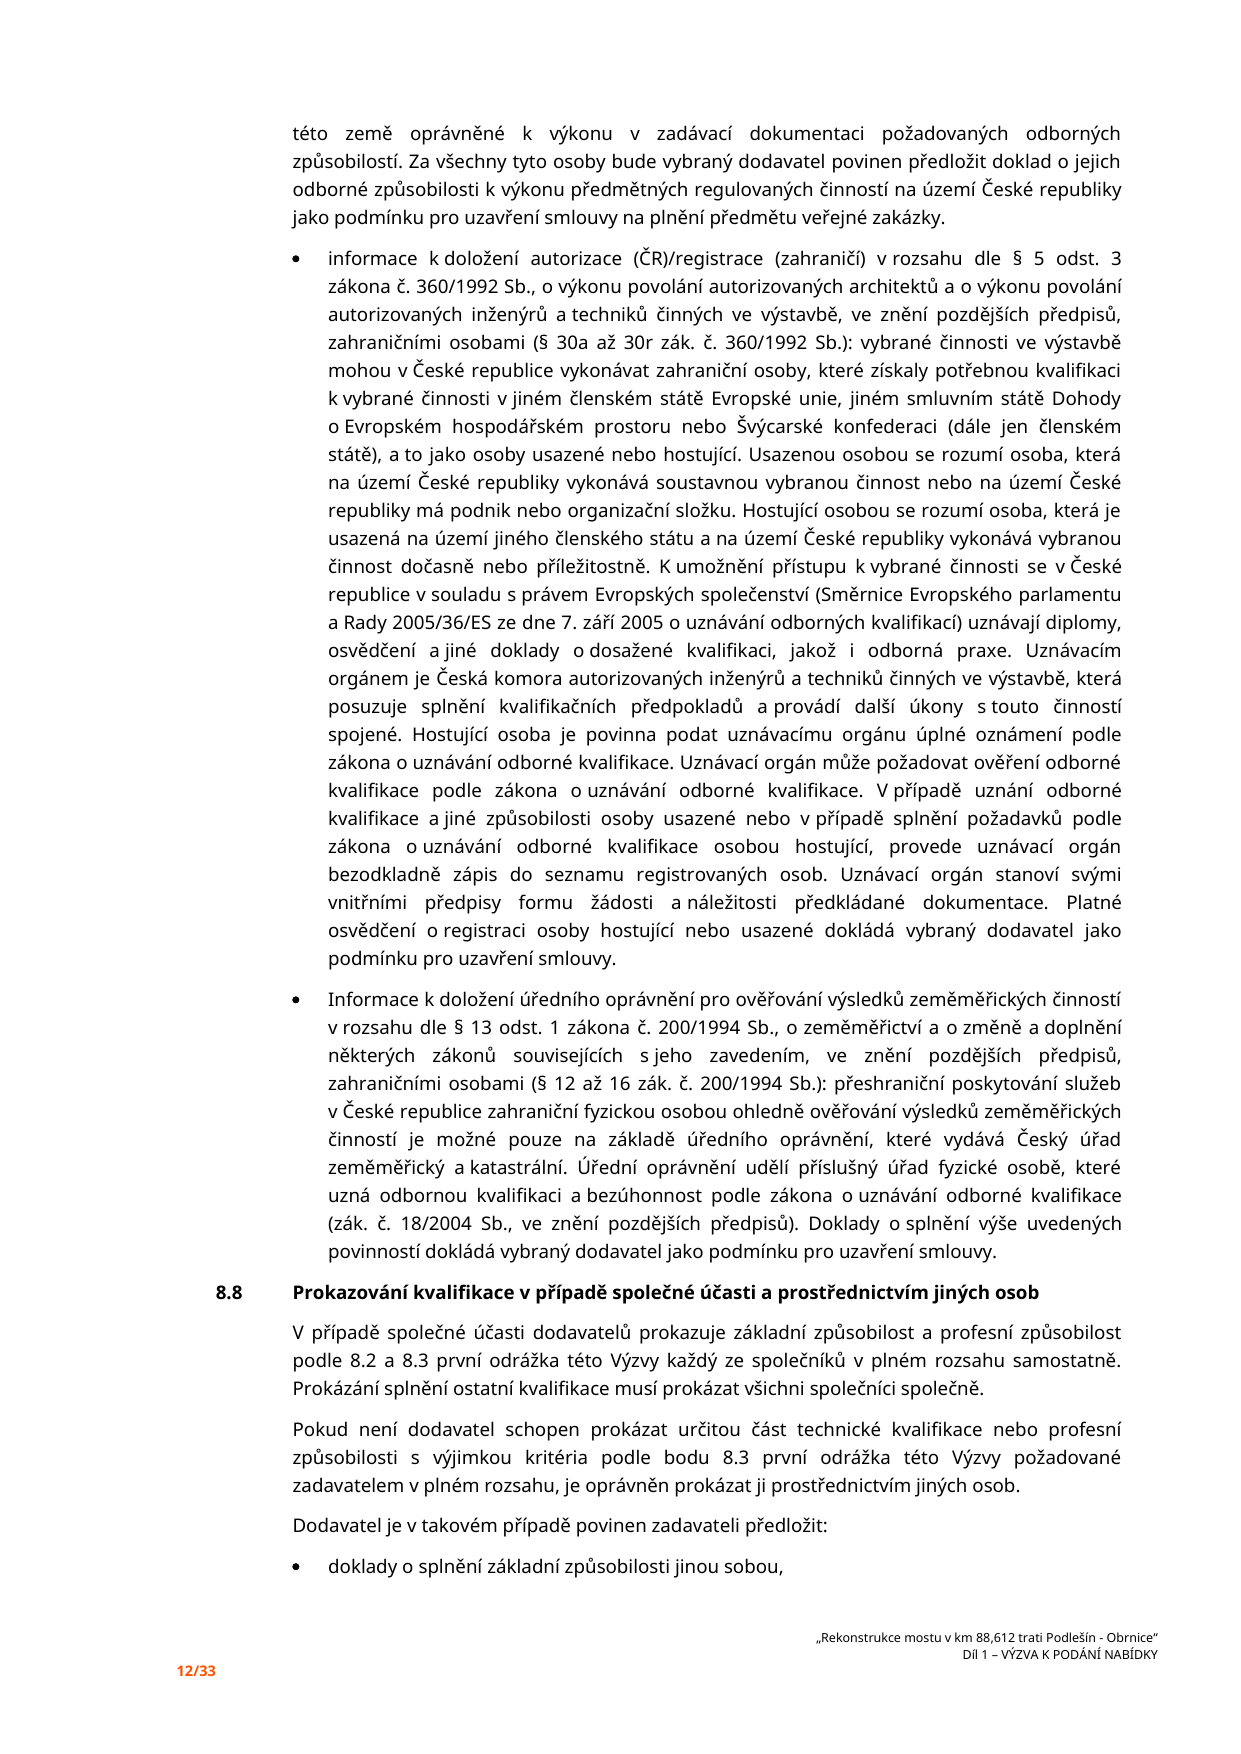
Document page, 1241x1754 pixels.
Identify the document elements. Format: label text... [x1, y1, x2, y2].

text Prokazování kvalifikace v případě společné účasti a prostřednictvím jiných osob [216, 1279, 1122, 1304]
text Pokud není dodavatel schopen prokázat určitou část technické kvalifikace nebo profesní způsobilosti s výjimkou kritéria podle bodu 8.3 první odrážka této Výzvy požadované zadavatelem v plném rozsahu, je oprávněn prokázat ji prostřednictvím jiných osob. [292, 1416, 1122, 1498]
text V případě společné účasti dodavatelů prokazuje základní způsobilost a profesní způsobilost podle 8.2 a 8.3 první odrážka této Výzvy každý ze společníků v plném rozsahu samostatně. Prokázání splnění ostatní kvalifikace musí prokázat všichni společníci společně. [292, 1319, 1122, 1401]
text Informace k doložení úředního oprávnění pro ověřování výsledků zeměměřických činností v rozsahu dle § 13 odst. 1 zákona č. 200/1994 Sb., o zeměměřictví a o změně a doplnění některých zákonů souvisejících s jeho zavedením, ve znění pozdějších předpisů, zahraničními osobami (§ 12 až 16 zák. č. 200/1994 Sb.): přeshraniční poskytování služeb v České republice zahraniční fyzickou osobou ohledně ověřování výsledků zeměměřických činností je možné pouze na základě úředního oprávnění, které vydává Český úřad zeměměřický a katastrální. Úřední oprávnění udělí příslušný úřad fyzické osobě, které uzná odbornou kvalifikaci a bezúhonnost podle zákona o uznávání odborné kvalifikace (zák. č. 18/2004 Sb., ve znění pozdějších předpisů). Doklady o splnění výše uvedených povinností dokládá vybraný dodavatel jako podmínku pro uzavření smlouvy. [292, 986, 1122, 1264]
text doklady o splnění základní způsobilosti jinou sobou, [292, 1553, 1122, 1579]
text informace k doložení autorizace (ČR)/registrace (zahraničí) v rozsahu dle § 5 odst. 3 zákona č. 360/1992 Sb., o výkonu povolání autorizovaných architektů a o výkonu povolání autorizovaných inženýrů a techniků činných ve výstavbě, ve znění pozdějších předpisů, zahraničními osobami (§ 30a až 30r zák. č. 360/1992 Sb.): vybrané činnosti ve výstavbě mohou v České republice vykonávat zahraniční osoby, které získaly potřebnou kvalifikaci k vybrané činnosti v jiném členském státě Evropské unie, jiném smluvním státě Dohody o Evropském hospodářském prostoru nebo Švýcarské konfederaci (dále jen členském státě), a to jako osoby usazené nebo hostující. Usazenou osobou se rozumí osoba, která na území České republiky vykonává soustavnou vybranou činnost nebo na území České republiky má podnik nebo organizační složku. Hostující osobou se rozumí osoba, která je usazená na území jiného členského státu a na území České republiky vykonává vybranou činnost dočasně nebo příležitostně. K umožnění přístupu k vybrané činnosti se v České republice v souladu s právem Evropských společenství (Směrnice Evropského parlamentu a Rady 2005/36/ES ze dne 7. září 2005 o uznávání odborných kvalifikací) uznávají diplomy, osvědčení a jiné doklady o dosažené kvalifikaci, jakož i odborná praxe. Uznávacím orgánem je Česká komora autorizovaných inženýrů a techniků činných ve výstavbě, která posuzuje splnění kvalifikačních předpokladů a provádí další úkony s touto činností spojené. Hostující osoba je povinna podat uznávacímu orgánu úplné oznámení podle zákona o uznávání odborné kvalifikace. Uznávací orgán může požadovat ověření odborné kvalifikace podle zákona o uznávání odborné kvalifikace. V případě uznání odborné kvalifikace a jiné způsobilosti osoby usazené nebo v případě splnění požadavků podle zákona o uznávání odborné kvalifikace osobou hostující, provede uznávací orgán bezodkladně zápis do seznamu registrovaných osob. Uznávací orgán stanoví svými vnitřními předpisy formu žádosti a náležitosti předkládané dokumentace. Platné osvědčení o registraci osoby hostující nebo usazené dokládá vybraný dodavatel jako podmínku pro uzavření smlouvy. [292, 245, 1122, 971]
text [292, 121, 1122, 230]
text Dodavatel je v takovém případě povinen zadavateli předložit: [292, 1513, 1122, 1538]
